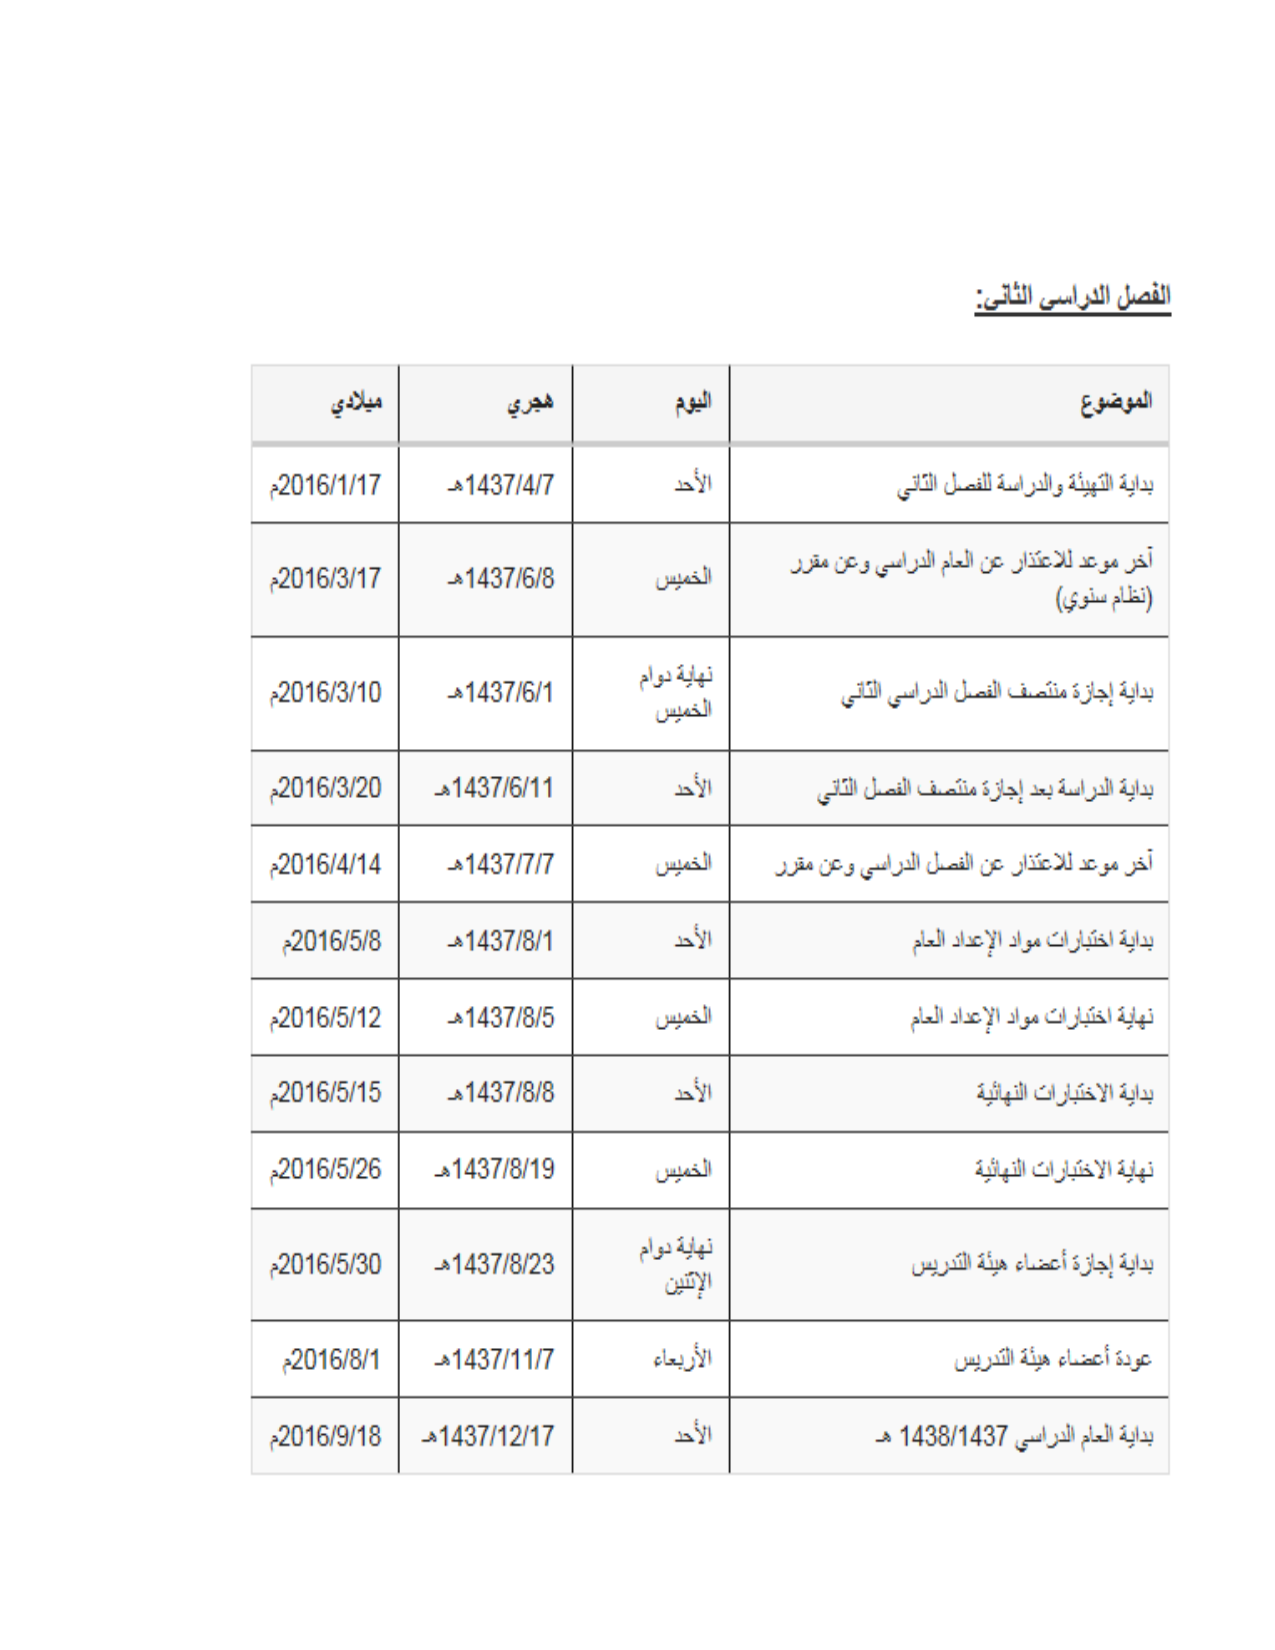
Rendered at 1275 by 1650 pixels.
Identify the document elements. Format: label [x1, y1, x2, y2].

picture [150, 150, 1240, 1501]
